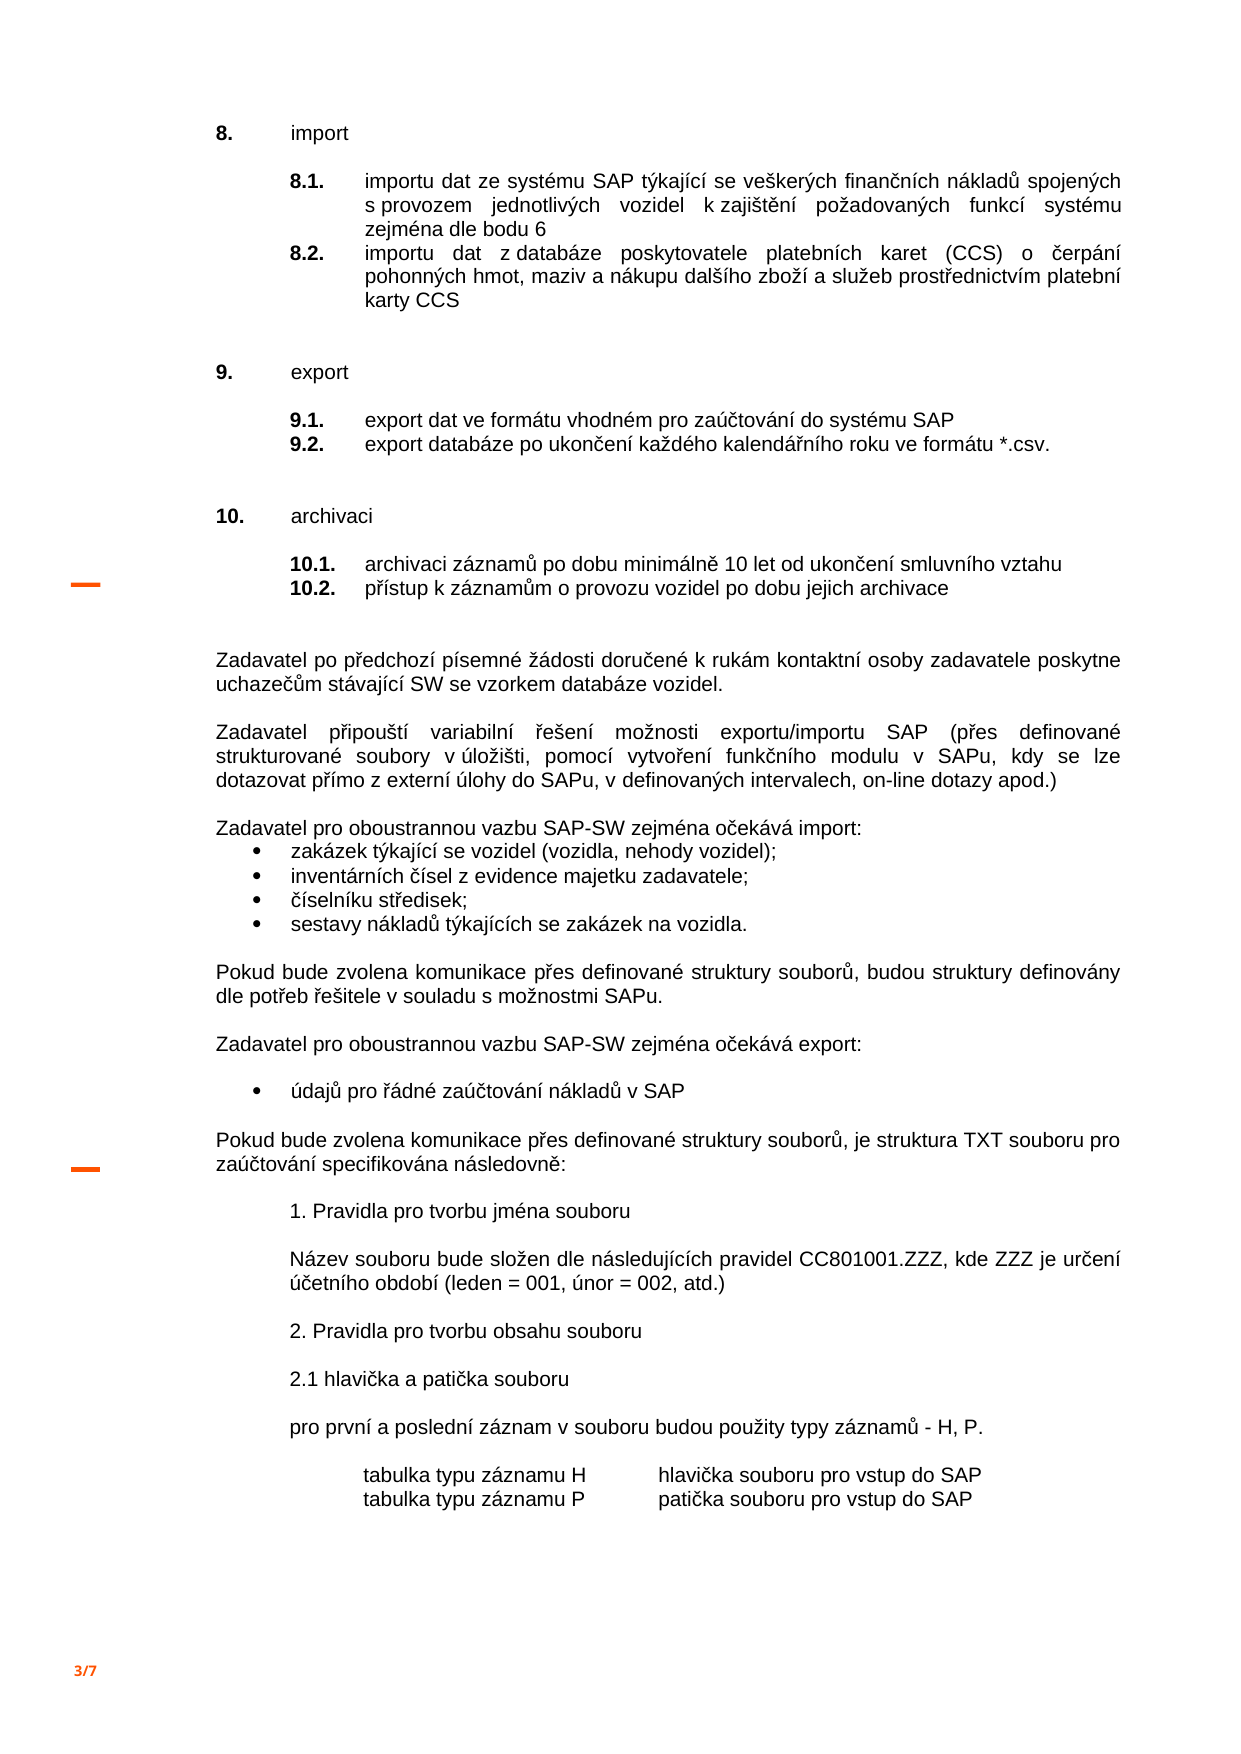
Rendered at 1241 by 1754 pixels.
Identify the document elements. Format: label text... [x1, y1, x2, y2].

text Zadavatel pro oboustrannou vazbu SAP-SW zejména očekává export: [216, 1031, 1122, 1055]
list importu dat ze systému SAP týkající se veškerých finančních nákladů spojených s provozem jednotlivých vozidel k zajištění požadovaných funkcí systému zejména dle bodu 6 [289, 168, 1122, 240]
text Zadavatel pro oboustrannou vazbu SAP-SW zejména očekává import: [216, 815, 1122, 839]
text Pokud bude zvolena komunikace přes definované struktury souborů, budou struktury definovány dle potřeb řešitele v souladu s možnostmi SAPu. [216, 959, 1122, 1007]
list export databáze po ukončení každého kalendářního roku ve formátu *.csv. [289, 432, 1122, 456]
list zakázek týkající se vozidel (vozidla, nehody vozidel); [253, 839, 1122, 863]
list přístup k záznamům o provozu vozidel po dobu jejich archivace [289, 576, 1122, 600]
list export [216, 360, 1122, 384]
list export dat ve formátu vhodném pro zaúčtování do systému SAP [289, 408, 1122, 432]
list archivaci záznamů po dobu minimálně 10 let od ukončení smluvního vztahu [289, 552, 1122, 576]
list importu dat z databáze poskytovatele platebních karet (CCS) o čerpání pohonných hmot, maziv a nákupu dalšího zboží a služeb prostřednictvím platební karty CCS [289, 240, 1122, 312]
list import [216, 121, 1122, 144]
list inventárních čísel z evidence majetku zadavatele; [253, 863, 1122, 887]
text Pokud bude zvolena komunikace přes definované struktury souborů, je struktura TXT souboru pro zaúčtování specifikována následovně: [216, 1127, 1122, 1175]
list údajů pro řádné zaúčtování nákladů v SAP [253, 1079, 1122, 1103]
text tabulka typu záznamu P patička souboru pro vstup do SAP [216, 1487, 1122, 1511]
list číselníku středisek; [253, 887, 1122, 912]
text Název souboru bude složen dle následujících pravidel CC801001.ZZZ, kde ZZZ je určení účetního období (leden = 001, únor = 002, atd.) [289, 1247, 1122, 1295]
list archivaci [216, 504, 1122, 528]
list sestavy nákladů týkajících se zakázek na vozidla. [253, 912, 1122, 936]
text Zadavatel po předchozí písemné žádosti doručené k rukám kontaktní osoby zadavatele poskytne uchazečům stávající SW se vzorkem databáze vozidel. [216, 648, 1122, 696]
text 2.1 hlavička a patička souboru [216, 1367, 1122, 1391]
text Zadavatel připouští variabilní řešení možnosti exportu/importu SAP (přes definované strukturované soubory v úložišti, pomocí vytvoření funkčního modulu v SAPu, kdy se lze dotazovat přímo z externí úlohy do SAPu, v definovaných intervalech, on-line dotazy apod.) [216, 719, 1122, 791]
text pro první a poslední záznam v souboru budou použity typy záznamů - H, P. [216, 1415, 1122, 1439]
text 2. Pravidla pro tvorbu obsahu souboru [216, 1319, 1122, 1343]
text tabulka typu záznamu H hlavička souboru pro vstup do SAP [216, 1463, 1122, 1487]
text 1. Pravidla pro tvorbu jména souboru [216, 1199, 1122, 1223]
